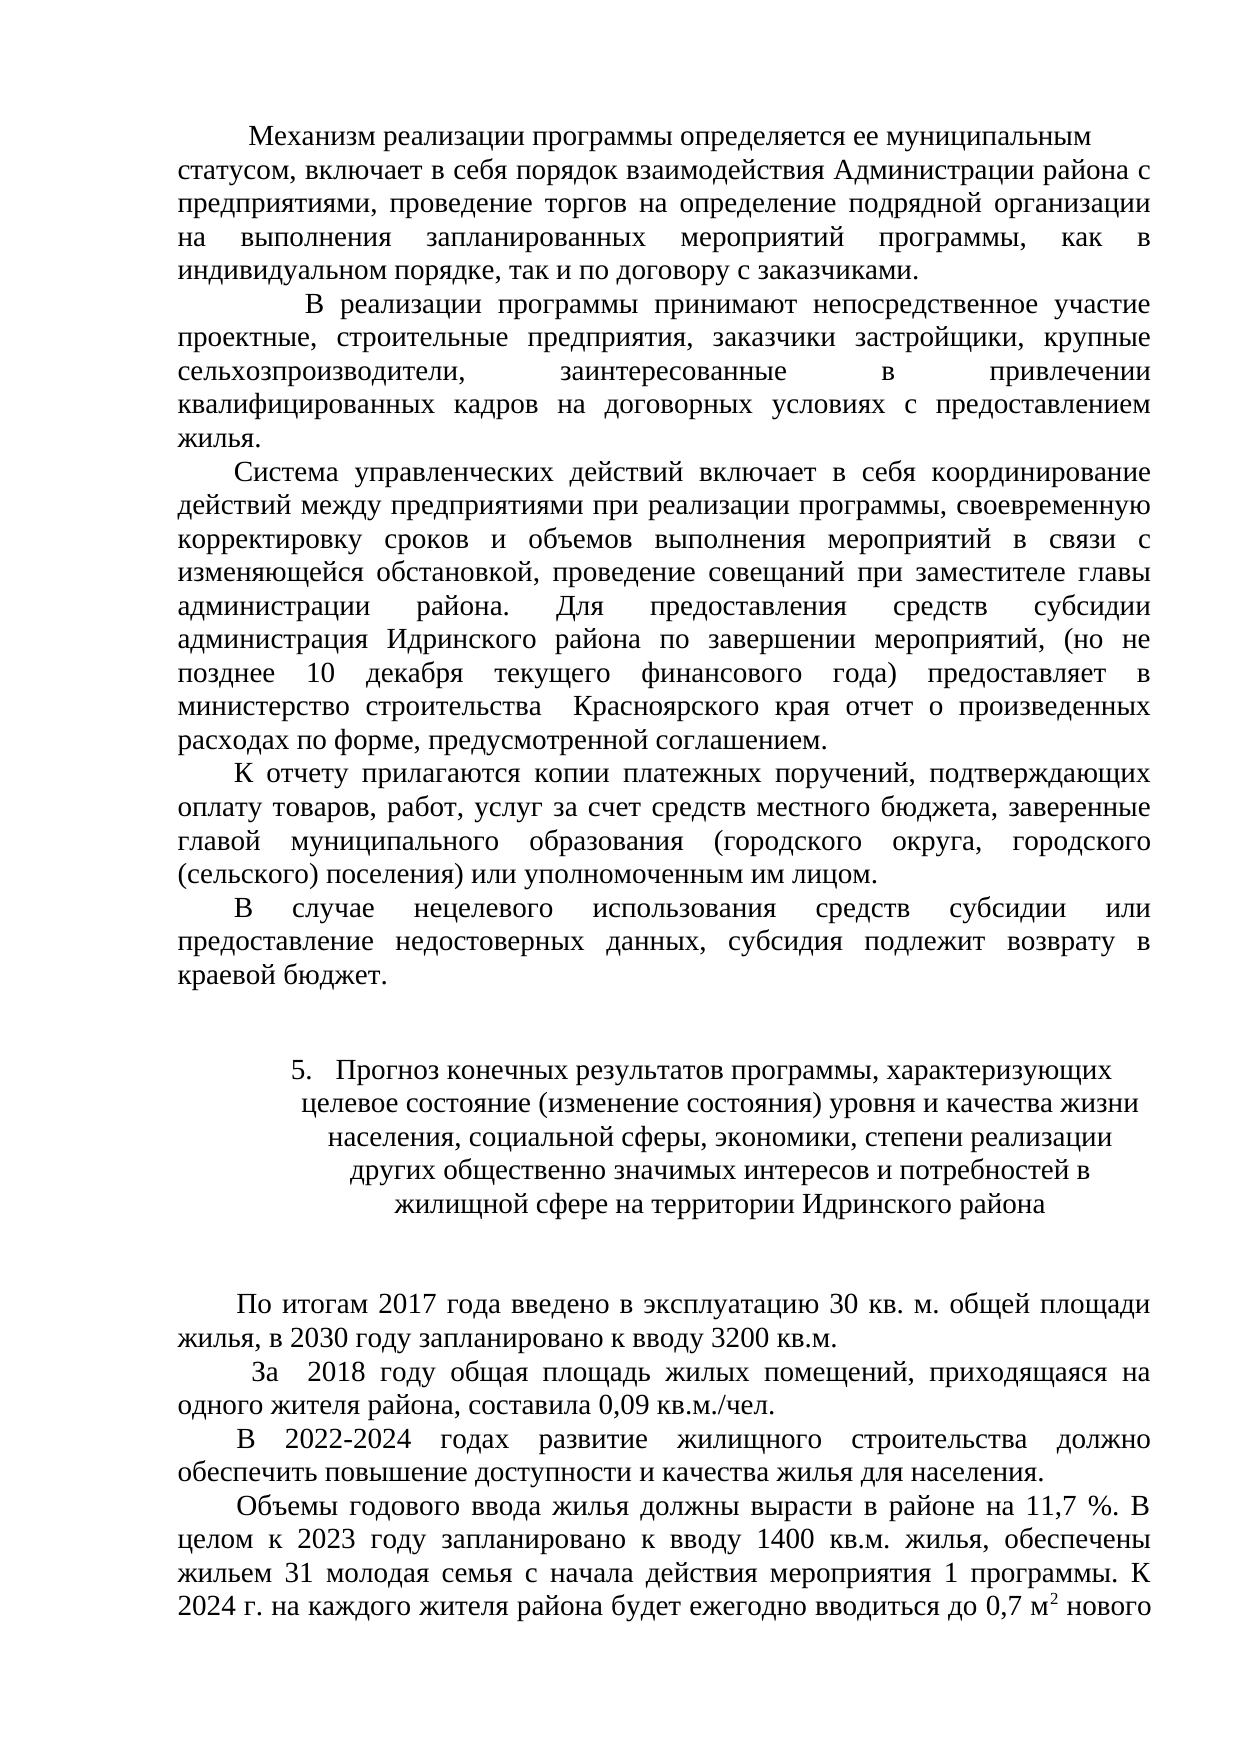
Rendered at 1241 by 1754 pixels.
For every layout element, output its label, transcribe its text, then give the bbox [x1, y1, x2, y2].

text По итогам 2017 года введено в эксплуатацию 30 кв. м. общей площади жилья, в 2030 году запланировано к вводу 3200 кв.м. [177, 1287, 1152, 1354]
text За 2018 году общая площадь жилых помещений, приходящаяся на одного жителя района, составила 0,09 кв.м./чел. [177, 1354, 1152, 1421]
list Прогноз конечных результатов программы, характеризующих целевое состояние (изменение состояния) уровня и качества жизни населения, социальной сферы, экономики, степени реализации других общественно значимых интересов и потребностей в жилищной сфере на территории Идринского района [251, 1052, 1152, 1219]
list В 2022-2024 годах развитие жилищного строительства должно обеспечить повышение доступности и качества жилья для населения. [177, 1421, 1152, 1488]
text К отчету прилагаются копии платежных поручений, подтверждающих оплату товаров, работ, услуг за счет средств местного бюджета, заверенные главой муниципального образования (городского округа, городского (сельского) поселения) или уполномоченным им лицом. [177, 756, 1152, 890]
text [177, 1488, 1152, 1622]
text В случае нецелевого использования средств субсидии или предоставление недостоверных данных, субсидия подлежит возврату в краевой бюджет. [177, 890, 1152, 990]
text статусом, включает в себя порядок взаимодействия Администрации района с предприятиями, проведение торгов на определение подрядной организации на выполнения запланированных мероприятий программы, как в индивидуальном порядке, так и по договору с заказчиками. [177, 152, 1152, 286]
text Механизм реализации программы определяется ее муниципальным [177, 118, 1152, 152]
text В реализации программы принимают непосредственное участие проектные, строительные предприятия, заказчики застройщики, крупные сельхозпроизводители, заинтересованные в привлечении квалифицированных кадров на договорных условиях с предоставлением жилья. [177, 286, 1152, 454]
text Система управленческих действий включает в себя координирование действий между предприятиями при реализации программы, своевременную корректировку сроков и объемов выполнения мероприятий в связи с изменяющейся обстановкой, проведение совещаний при заместителе главы администрации района. Для предоставления средств субсидии администрация Идринского района по завершении мероприятий, (но не позднее 10 декабря текущего финансового года) предоставляет в министерство строительства Красноярского края отчет о произведенных расходах по форме, предусмотренной соглашением. [177, 454, 1152, 756]
